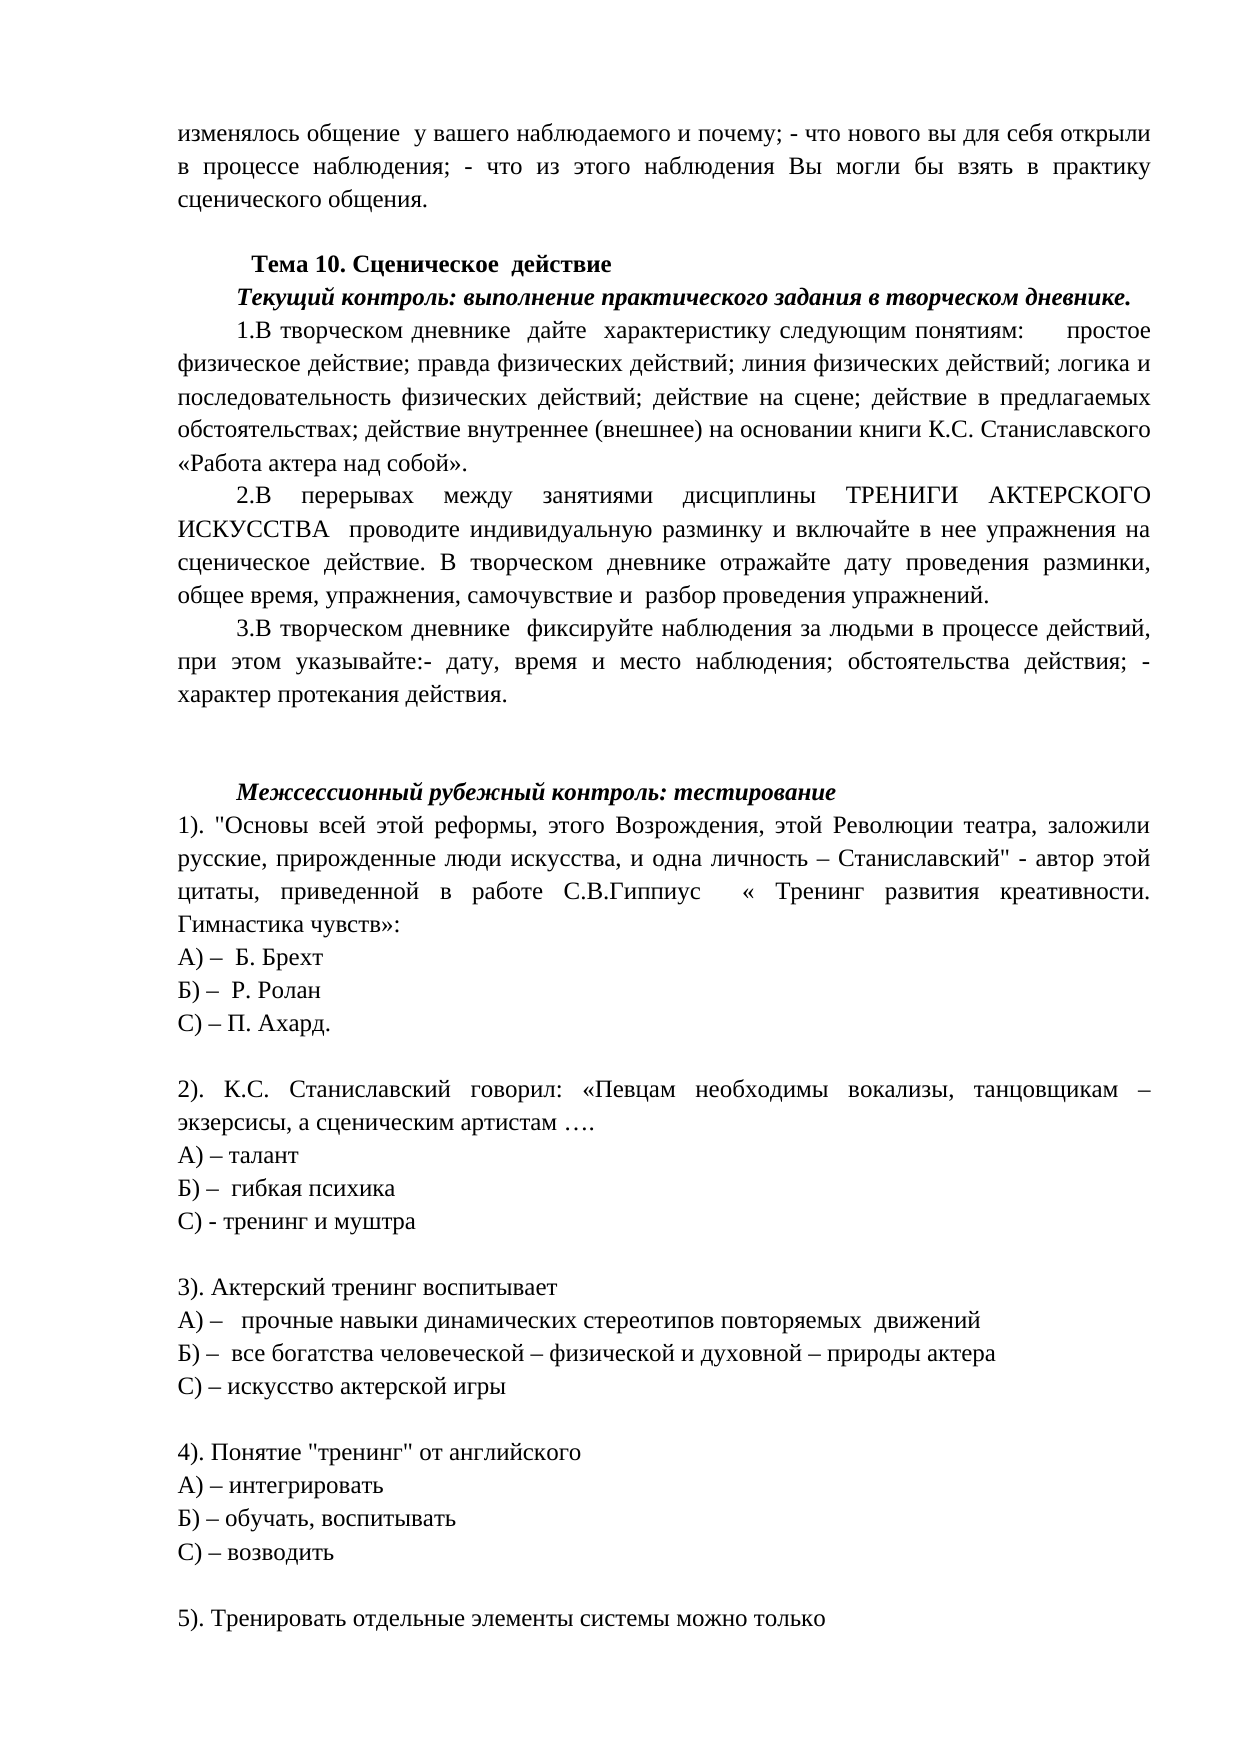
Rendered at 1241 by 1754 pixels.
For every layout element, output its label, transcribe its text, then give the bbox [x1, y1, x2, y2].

text 1.В творческом дневнике дайте характеристику следующим понятиям: простое физическое действие; правда физических действий; линия физических действий; логика и последовательность физических действий; действие на сцене; действие в предлагаемых обстоятельствах; действие внутреннее (внешнее) на основании книги К.С. Станиславского «Работа актера над собой». [177, 316, 1152, 476]
text Б) – все богатства человеческой – физической и духовной – природы актера [177, 1338, 1152, 1367]
text С) - тренинг и муштра [177, 1206, 1152, 1235]
text 5). Тренировать отдельные элементы системы можно только [177, 1603, 1152, 1631]
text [177, 118, 1152, 213]
text Б) – Р. Ролан [177, 975, 1152, 1004]
text 2.В перерывах между занятиями дисциплины ТРЕНИГИ АКТЕРСКОГО ИСКУССТВА проводите индивидуальную разминку и включайте в нее упражнения на сценическое действие. В творческом дневнике отражайте дату проведения разминки, общее время, упражнения, самочувствие и разбор проведения упражнений. [177, 481, 1152, 608]
text Тема 10. Сценическое действие [177, 249, 1152, 278]
text А) – талант [177, 1140, 1152, 1169]
text С) – П. Ахард. [177, 1008, 1152, 1037]
text 3). Актерский тренинг воспитывает [177, 1272, 1152, 1301]
text Б) – обучать, воспитывать [177, 1503, 1152, 1532]
text Б) – гибкая психика [177, 1173, 1152, 1202]
text Межсессионный рубежный контроль: тестирование [177, 777, 1152, 806]
text 3.В творческом дневнике фиксируйте наблюдения за людьми в процессе действий, при этом указывайте:- дату, время и место наблюдения; обстоятельства действия; - характер протекания действия. [177, 613, 1152, 707]
text С) – искусство актерской игры [177, 1371, 1152, 1400]
text А) – прочные навыки динамических стереотипов повторяемых движений [177, 1305, 1152, 1334]
text А) – Б. Брехт [177, 942, 1152, 971]
text С) – возводить [177, 1537, 1152, 1565]
text Текущий контроль: выполнение практического задания в творческом дневнике. [177, 282, 1152, 311]
text 4). Понятие "тренинг" от английского [177, 1437, 1152, 1466]
text А) – интегрировать [177, 1471, 1152, 1499]
text 1). "Основы всей этой реформы, этого Возрождения, этой Революции театра, заложили русские, прирожденные люди искусства, и одна личность – Станиславский" - автор этой цитаты, приведенной в работе С.В.Гиппиус « Тренинг развития креативности. Гимнастика чувств»: [177, 810, 1152, 938]
text 2). К.С. Станиславский говорил: «Певцам необходимы вокализы, танцовщикам – экзерсисы, а сценическим артистам …. [177, 1074, 1152, 1136]
